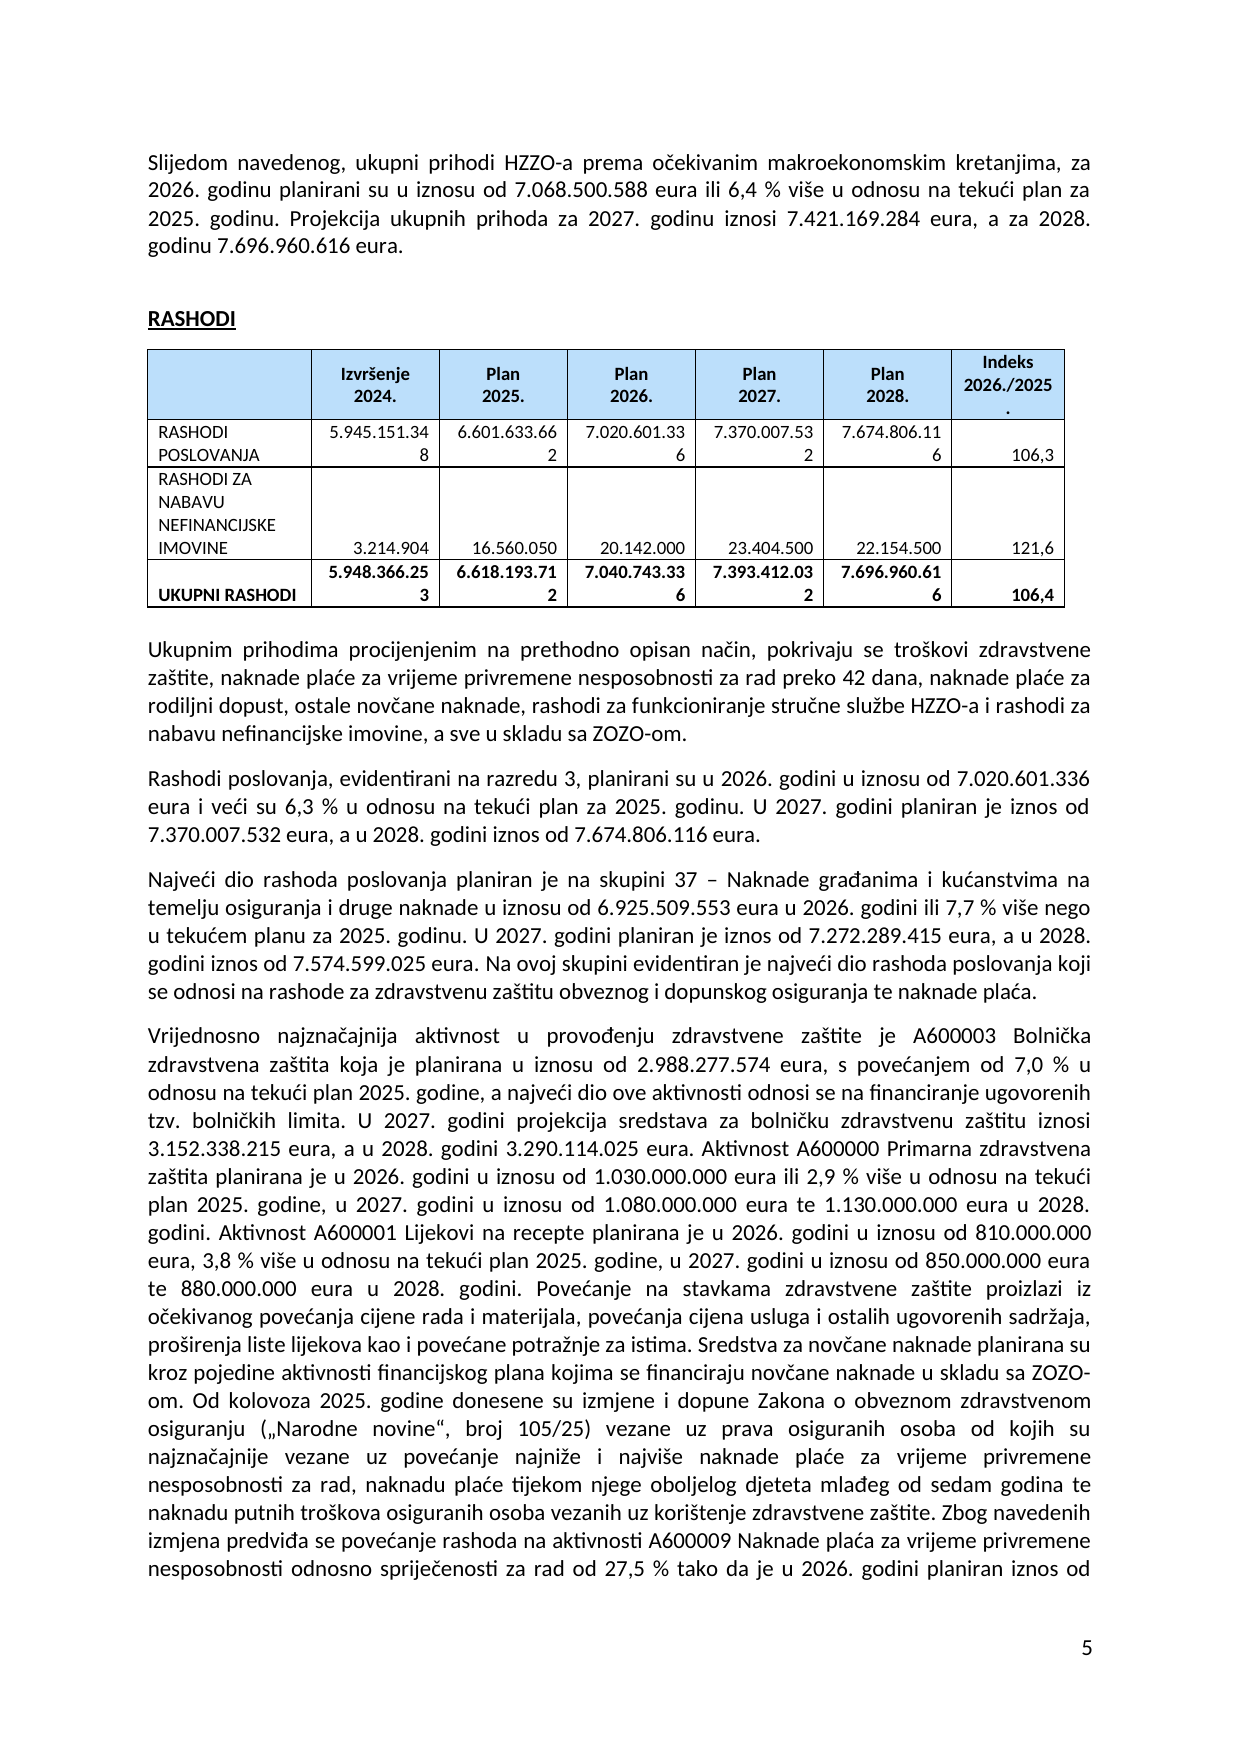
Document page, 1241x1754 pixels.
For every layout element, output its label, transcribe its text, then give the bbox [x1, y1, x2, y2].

table_cell 7.393.412.032 [696, 560, 823, 606]
table_cell 106,3 [952, 420, 1064, 466]
table_header [148, 350, 311, 419]
table_cell 23.404.500 [696, 468, 823, 559]
text Rashodi poslovanja, evidentirani na razredu 3, planirani su u 2026. godini u iznosu od 7.020.601.336 eura i veći su 6,3 % u odnosu na tekući plan za 2025. godinu. U 2027. godini planiran je iznos od 7.370.007.532 eura, a u 2028. godini iznos od 7.674.806.116 eura. [148, 764, 1093, 848]
table_cell 7.696.960.616 [824, 560, 951, 606]
table_cell 5.945.151.348 [312, 420, 439, 466]
table_cell 3.214.904 [312, 468, 439, 559]
table_header Plan 2028. [824, 350, 951, 419]
table_header Plan 2026. [568, 350, 695, 419]
table_cell 121,6 [952, 468, 1064, 559]
table_header Indeks 2026./2025. [952, 350, 1064, 419]
text Najveći dio rashoda poslovanja planiran je na skupini 37 – Naknade građanima i kućanstvima na temelju osiguranja i druge naknade u iznosu od 6.925.509.553 eura u 2026. godini ili 7,7 % više nego u tekućem planu za 2025. godinu. U 2027. godini planiran je iznos od 7.272.289.415 eura, a u 2028. godini iznos od 7.574.599.025 eura. Na ovoj skupini evidentiran je najveći dio rashoda poslovanja koji se odnosi na rashode za zdravstvenu zaštitu obveznog i dopunskog osiguranja te naknade plaća. [148, 865, 1093, 1005]
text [148, 1022, 1093, 1582]
text RASHODI [148, 276, 1093, 332]
table_cell RASHODI POSLOVANJA [148, 420, 311, 466]
table_cell 7.370.007.532 [696, 420, 823, 466]
table_cell 16.560.050 [440, 468, 567, 559]
table_cell 5.948.366.253 [312, 560, 439, 606]
text Slijedom navedenog, ukupni prihodi HZZO-a prema očekivanim makroekonomskim kretanjima, za 2026. godinu planirani su u iznosu od 7.068.500.588 eura ili 6,4 % više u odnosu na tekući plan za 2025. godinu. Projekcija ukupnih prihoda za 2027. godinu iznosi 7.421.169.284 eura, a za 2028. godinu 7.696.960.616 eura. [148, 148, 1093, 260]
table_cell 106,4 [952, 560, 1064, 606]
table_cell 7.674.806.116 [824, 420, 951, 466]
table_cell 20.142.000 [568, 468, 695, 559]
table_cell 7.020.601.336 [568, 420, 695, 466]
table_header Izvršenje 2024. [312, 350, 439, 419]
text Ukupnim prihodima procijenjenim na prethodno opisan način, pokrivaju se troškovi zdravstvene zaštite, naknade plaće za vrijeme privremene nesposobnosti za rad preko 42 dana, naknade plaće za rodiljni dopust, ostale novčane naknade, rashodi za funkcioniranje stručne službe HZZO-a i rashodi za nabavu nefinancijske imovine, a sve u skladu sa ZOZO-om. [148, 635, 1093, 747]
table_header Plan 2027. [696, 350, 823, 419]
table_cell RASHODI ZA NABAVU NEFINANCIJSKE IMOVINE [148, 468, 311, 559]
table_cell 6.618.193.712 [440, 560, 567, 606]
table_cell 7.040.743.336 [568, 560, 695, 606]
table_cell UKUPNI RASHODI [148, 560, 311, 606]
table_header Plan 2025. [440, 350, 567, 419]
table_cell 22.154.500 [824, 468, 951, 559]
table_cell 6.601.633.662 [440, 420, 567, 466]
